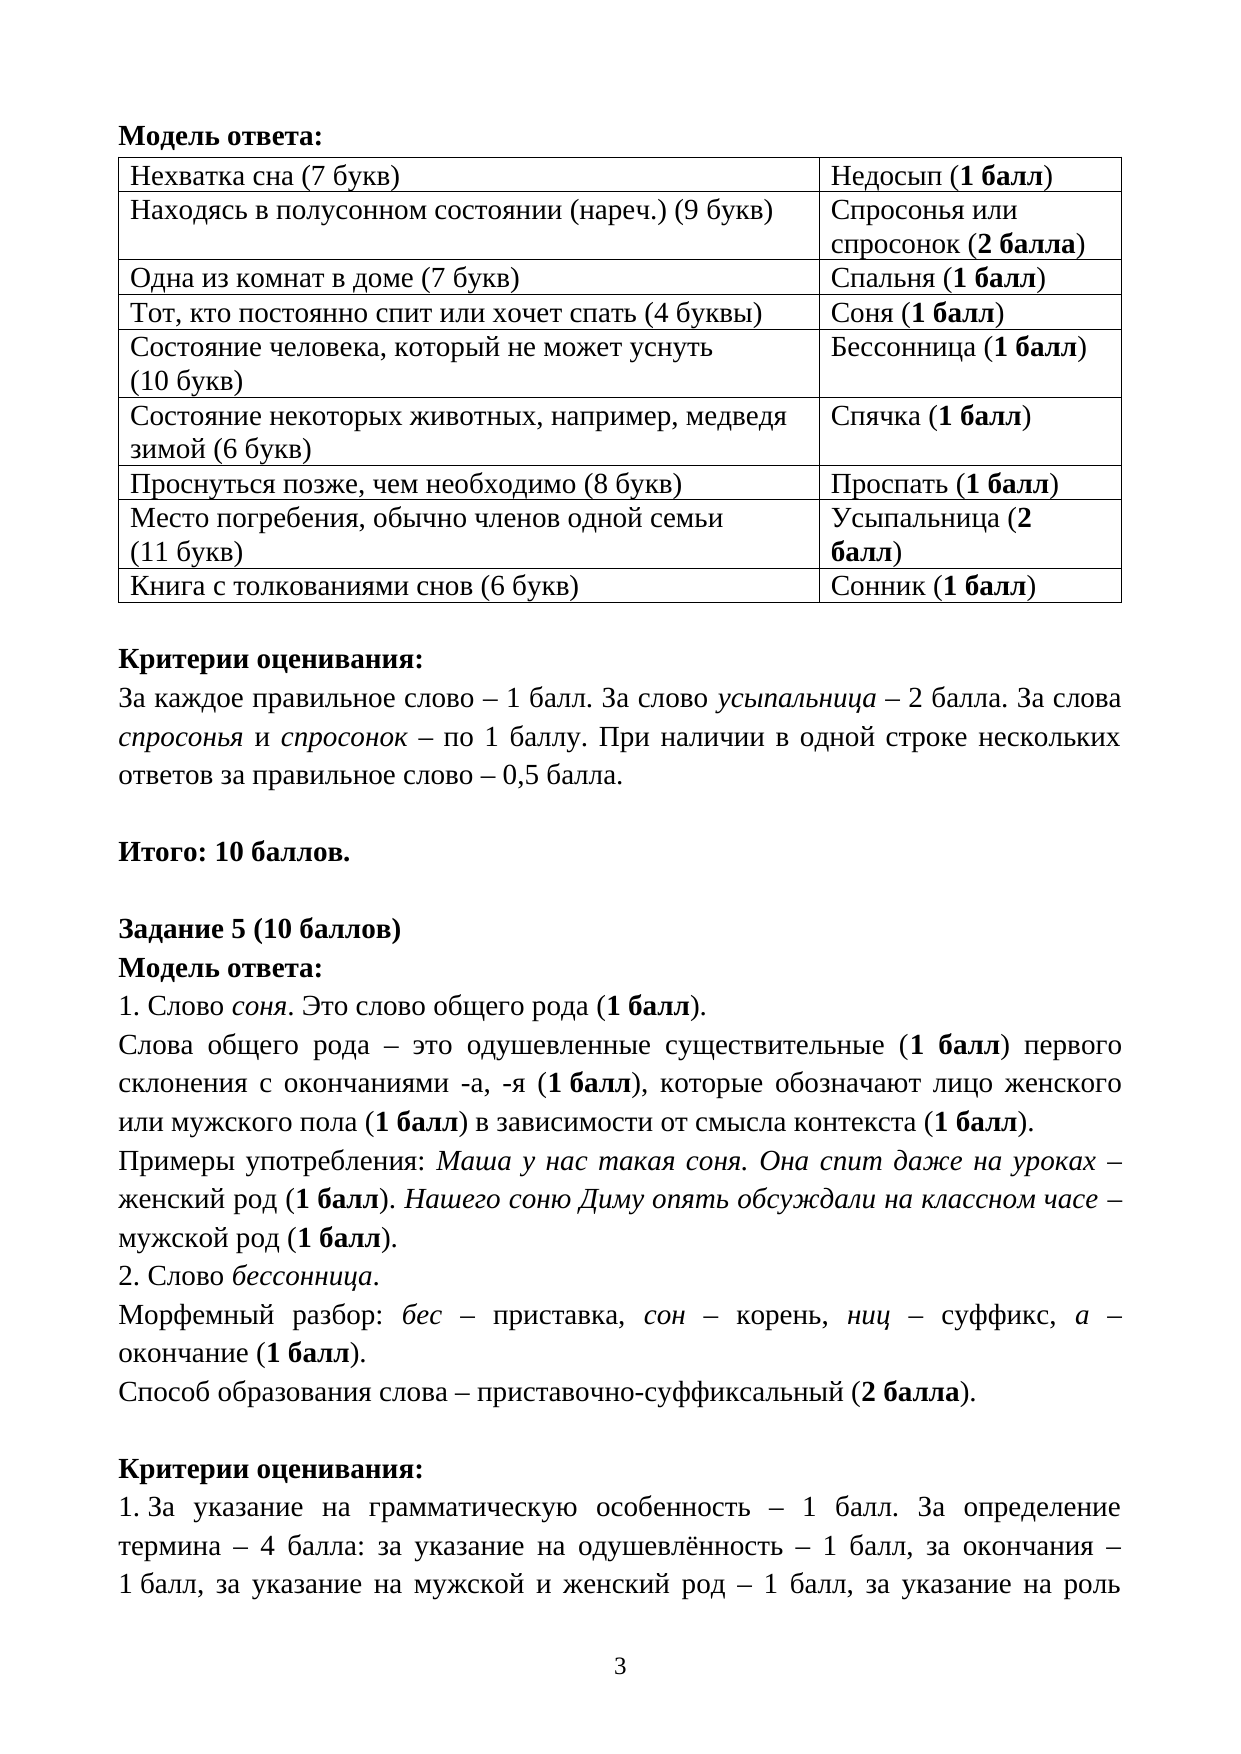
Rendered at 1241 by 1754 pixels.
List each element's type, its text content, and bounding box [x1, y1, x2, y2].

text Задание 5 (10 баллов) [118, 911, 1122, 945]
table_cell Одна из комнат в доме (7 букв) [119, 260, 819, 294]
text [118, 1489, 1122, 1600]
table_cell Спальня (1 балл) [820, 260, 1121, 294]
text Критерии оценивания: [118, 1451, 1122, 1484]
table_header Нехватка сна (7 букв) [119, 158, 819, 191]
table_cell Состояние человека, который не может уснуть (10 букв) [119, 330, 819, 397]
table_cell Сонник (1 балл) [820, 569, 1121, 602]
text 1. Слово соня. Это слово общего рода (1 балл). [118, 988, 1122, 1022]
text Итого: 10 баллов. [118, 834, 1122, 868]
table_header Недосып (1 балл) [820, 158, 1121, 191]
text 2. Слово бессонница. [118, 1258, 1122, 1292]
text За каждое правильное слово – 1 балл. За слово усыпальница – 2 балла. За слова спросонья и спросонок – по 1 баллу. При наличии в одной строке нескольких ответов за правильное слово – 0,5 балла. [118, 680, 1122, 791]
text Критерии оценивания: [118, 642, 1122, 675]
text Модель ответа: [118, 950, 1122, 983]
table_cell Спячка (1 балл) [820, 398, 1121, 465]
table_cell Состояние некоторых животных, например, медведя зимой (6 букв) [119, 398, 819, 465]
table_cell Место погребения, обычно членов одной семьи (11 букв) [119, 500, 819, 567]
table_cell Усыпальница (2 балл) [820, 500, 1121, 567]
table_cell Соня (1 балл) [820, 295, 1121, 328]
table_cell Находясь в полусонном состоянии (нареч.) (9 букв) [119, 192, 819, 259]
text Слова общего рода – это одушевленные существительные (1 балл) первого склонения с окончаниями -а, -я (1 балл), которые обозначают лицо женского или мужского пола (1 балл) в зависимости от смысла контекста (1 балл). [118, 1027, 1122, 1138]
text Примеры употребления: Маша у нас такая соня. Она спит даже на уроках – женский род (1 балл). Нашего соню Диму опять обсуждали на классном часе – мужской род (1 балл). [118, 1143, 1122, 1253]
table_cell Бессонница (1 балл) [820, 330, 1121, 397]
table_cell Проспать (1 балл) [820, 466, 1121, 499]
text Способ образования слова – приставочно-суффиксальный (2 балла). [118, 1374, 1122, 1407]
table_cell Спросонья или спросонок (2 балла) [820, 192, 1121, 259]
table_cell Книга с толкованиями снов (6 букв) [119, 569, 819, 602]
text Модель ответа: [118, 118, 1122, 152]
table_cell Проснуться позже, чем необходимо (8 букв) [119, 466, 819, 499]
table_cell Тот, кто постоянно спит или хочет спать (4 буквы) [119, 295, 819, 328]
text Морфемный разбор: бес – приставка, сон – корень, ниц – суффикс, а – окончание (1 балл). [118, 1297, 1122, 1369]
